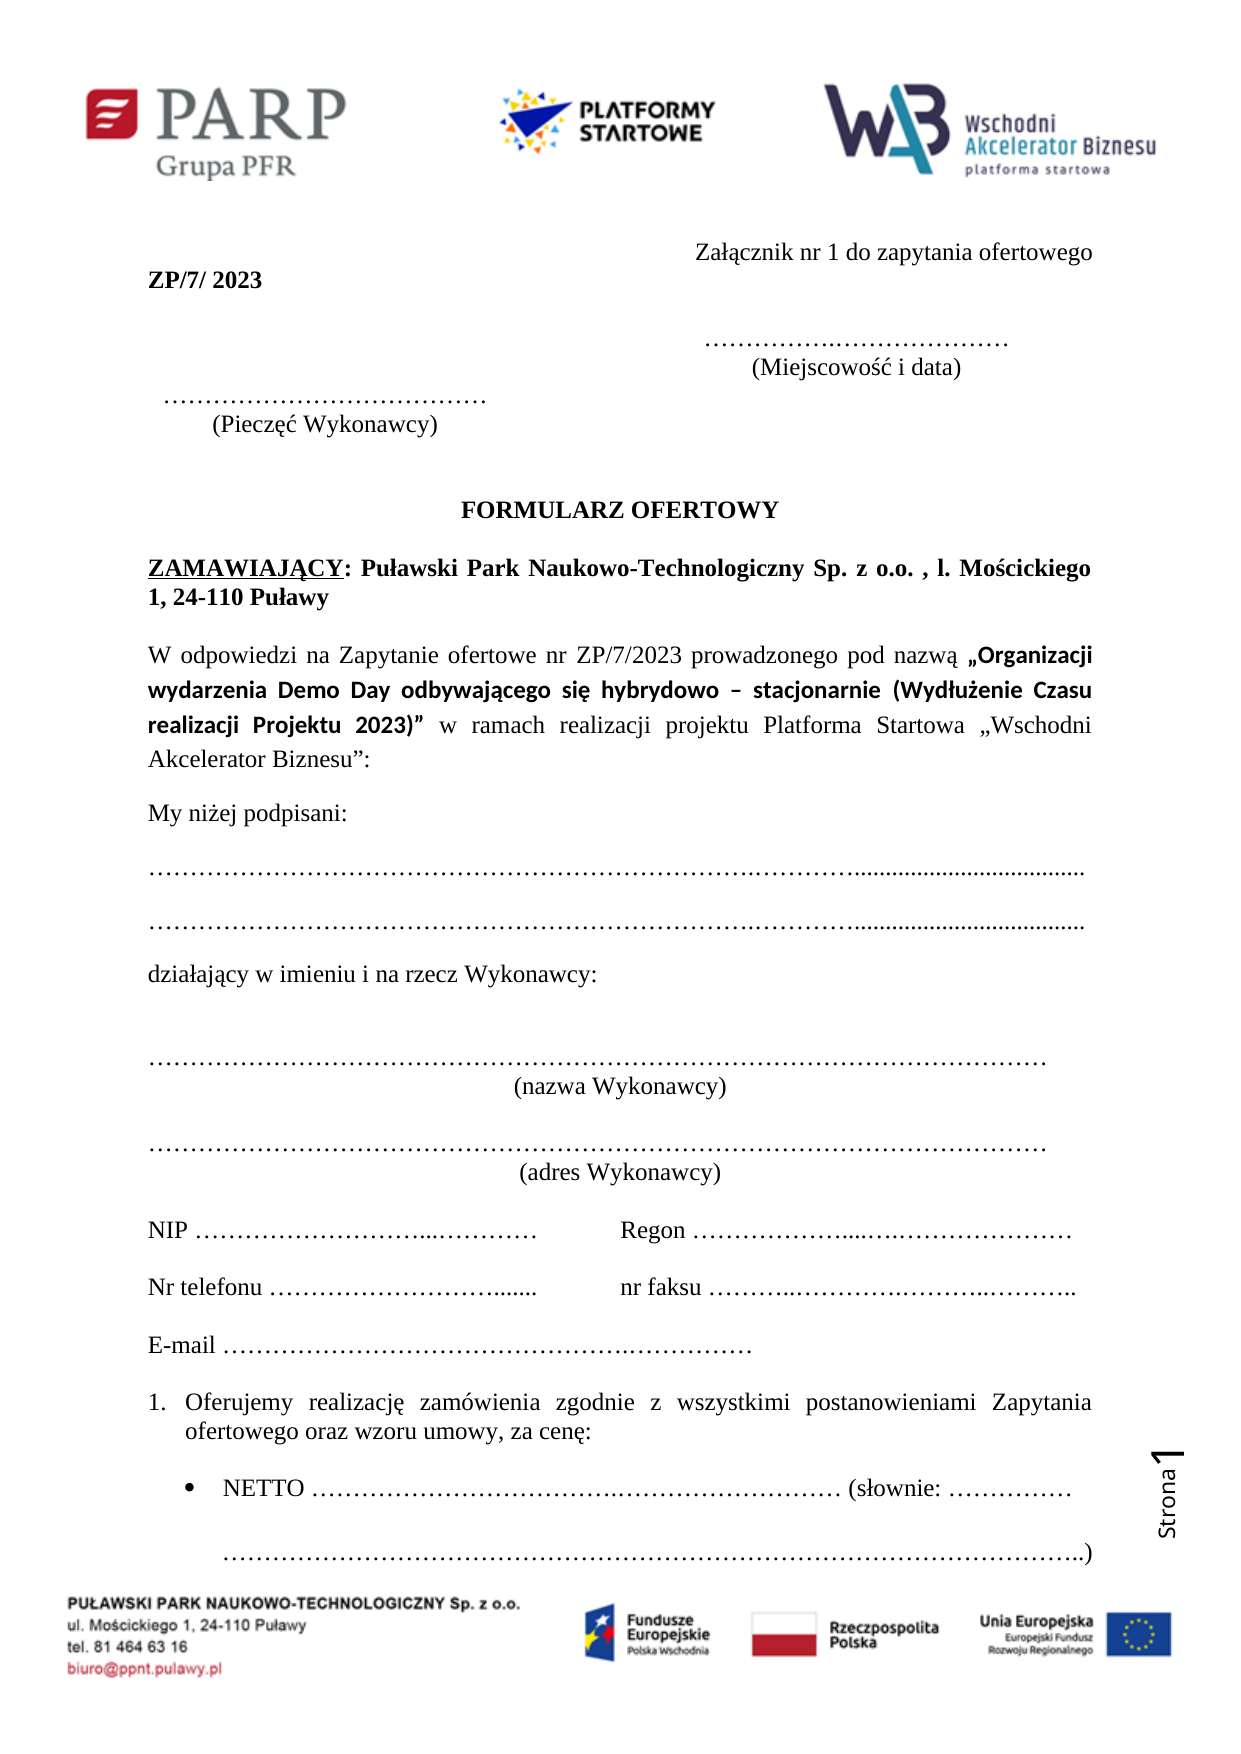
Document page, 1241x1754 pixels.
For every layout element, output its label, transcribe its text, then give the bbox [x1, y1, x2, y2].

text ……………………………………………………………………………………………… [148, 1128, 1092, 1157]
text działający w imieniu i na rzecz Wykonawcy: [148, 959, 1092, 988]
text …………………………………………………………………………………………..) [222, 1537, 1092, 1566]
text ……………………………………………………………………………………………… [148, 1042, 1092, 1071]
text My niżej podpisani: [148, 798, 1092, 827]
text NIP ………………………...………… Regon ………………....….………………… [148, 1215, 1092, 1243]
text ……………………………………………………………….…………..................................... [148, 906, 1092, 934]
text W odpowiedzi na Zapytanie ofertowe nr ZP/7/2023 prowadzonego pod nazwą „Organizacji wydarzenia Demo Day odbywającego się hybrydowo – stacjonarnie (Wydłużenie Czasu realizacji Projektu 2023)” w ramach realizacji projektu Platforma Startowa „Wschodni Akcelerator Biznesu”: [148, 639, 1092, 773]
text …………….………………… [148, 323, 1092, 352]
text ZAMAWIAJĄCY: Puławski Park Naukowo-Technologiczny Sp. z o.o. , l. Mościckiego 1, 24-110 Puławy [148, 553, 1092, 611]
text Nr telefonu ………………………....... nr faksu ………..………….………..……….. [148, 1272, 1092, 1301]
list NETTO ……………………………….……………………… (słownie: …………… [185, 1473, 1092, 1502]
text ZP/7/ 2023 [148, 266, 1092, 294]
text (adres Wykonawcy) [148, 1157, 1092, 1186]
picture [80, 73, 1160, 181]
text (Pieczęć Wykonawcy) [148, 409, 1092, 438]
picture [65, 1594, 1175, 1681]
text Załącznik nr 1 do zapytania ofertowego [148, 237, 1092, 266]
text (Miejscowość i data) [148, 352, 1092, 381]
text E-mail ………………………………………….…………… [148, 1330, 1092, 1358]
text FORMULARZ OFERTOWY [148, 496, 1092, 524]
list Oferujemy realizację zamówienia zgodnie z wszystkimi postanowieniami Zapytania ofertowego oraz wzoru umowy, za cenę: [148, 1387, 1092, 1445]
text ………………………………… [148, 381, 1092, 409]
text (nazwa Wykonawcy) [148, 1071, 1092, 1100]
text ……………………………………………………………….…………..................................... [148, 852, 1092, 881]
